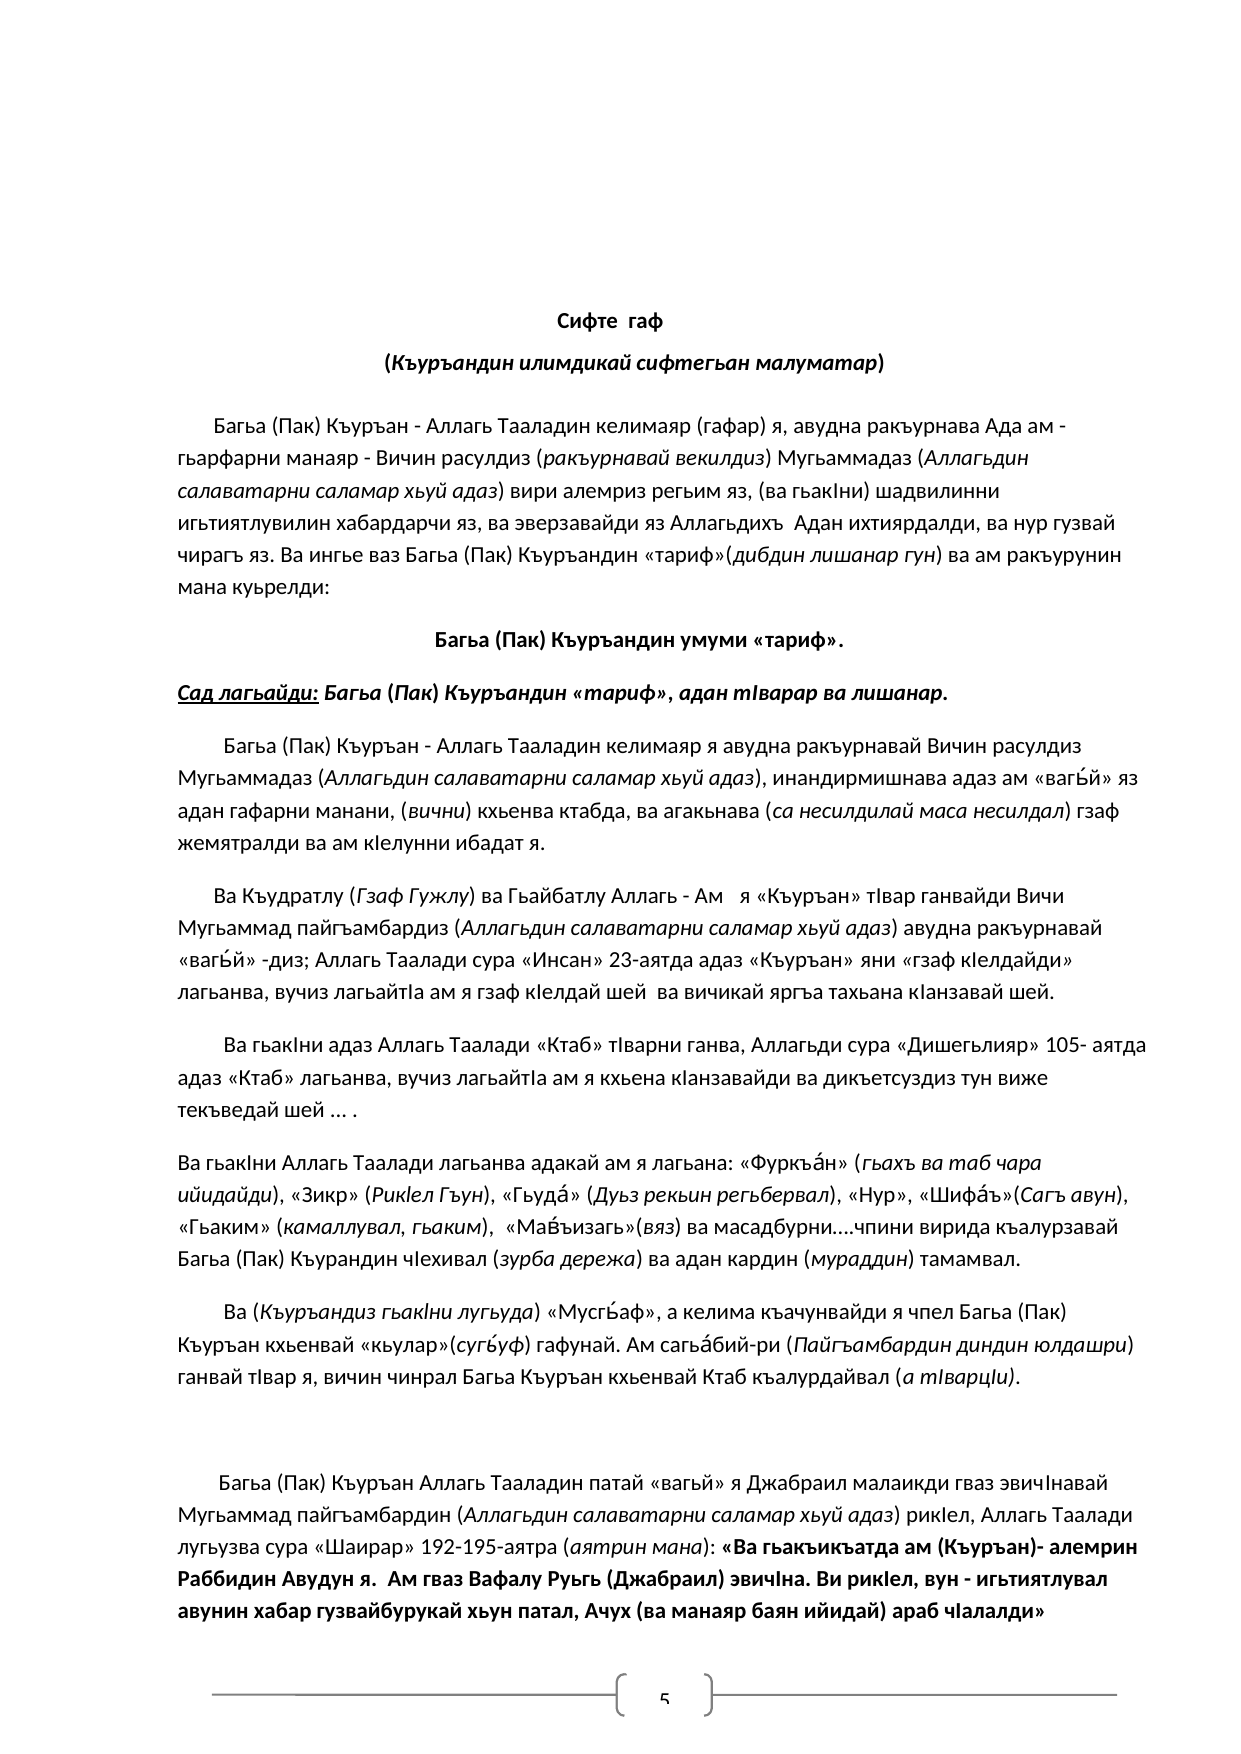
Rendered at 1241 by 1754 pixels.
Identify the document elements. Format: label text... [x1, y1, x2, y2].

text Багьа (Пак) Къуръан - Аллагь Тааладин келимаяр я авудна ракъурнавай Вичин расулдиз Мугьаммадаз (Аллагьдин салаватарни саламар хьуй адаз), инандирмишнава адаз ам «вагь́й» яз адан гафарни манани, (вични) кхьенва ктабда, ва агакьнава (са несилдилай маса несилдал) гзаф жемятралди ва ам кIелунни ибадат я. [177, 731, 1152, 856]
text Ва (Къуръандиз гьакlни лугьуда) «Мусгь́аф», а келима къачунвайди я чпел Багьа (Пак) Къуръан кхьенвай «кьулар»(сугь́уф) гафунай. Ам сагьа́бий-ри (Пайгъамбардин диндин юлдашри) ганвай тIвар я, вичин чинрал Багьа Къуръан кхьенвай Ктаб къалурдайвал (а тIварцIи). [177, 1297, 1152, 1390]
text Сад лагьайди: Багьа (Пак) Къуръандин «тариф», адан тIварар ва лишанар. [177, 678, 1152, 706]
text Ва гьакIни Аллагь Таалади лагьанва адакай ам я лагьана: «Фуркъа́н» (гьахъ ва таб чара ийидайди), «Зикр» (Рикlел Гъун), «Гьуда́» (Дуьз рекьин регьбервал), «Нур», «Шифа́ъ»(Сагъ авун), «Гьаким» (камаллувал, гьаким), «Мав́ъизагь»(вяз) ва масадбурни….чпини вирида къалурзавай Багьа (Пак) Къурандин чIехивал (зурба дережа) ва адан кардин (мураддин) тамамвал. [177, 1148, 1152, 1272]
text Ва гьакIни адаз Аллагь Таалади «Ктаб» тIварни ганва, Аллагьди сура «Дишегьлияр» 105- аятда адаз «Ктаб» лагьанва, вучиз лагьайтIа ам я кхьена кIанзавайди ва дикъетсуздиз тун виже текъведай шей ... . [177, 1031, 1152, 1123]
text Багьа (Пак) Къуръан - Аллагь Тааладин келимаяр (гафар) я, авудна ракъурнава Ада ам - гьарфарни манаяр - Вичин расулдиз (ракъурнавай векилдиз) Мугьаммадаз (Аллагьдин салаватарни саламар хьуй адаз) вири алемриз регьим яз, (ва гьакIни) шадвилинни игьтиятлувилин хабардарчи яз, ва эверзавайди яз Аллагьдихъ Адан ихтиярдалди, ва нур гузвай чирагъ яз. Ва ингье ваз Багьа (Пак) Къуръандин «тариф»(дибдин лишанар гун) ва ам ракъурунин мана куьрелди: [177, 411, 1152, 600]
text Багьа (Пак) Къуръан Аллагь Тааладин патай «вагьй» я Джабраил малаикди гваз эвичIнавай Мугьаммад пайгъамбардин (Аллагьдин салаватарни саламар хьуй адаз) рикIел, Аллагь Таалади лугьузва сура «Шаирар» 192-195-аятра (аятрин мана): «Ва гьакъикъатда ам (Къуръан)- алемрин Раббидин Авудун я. Ам гваз Вафалу Руьгь (Джабраил) эвичIна. Ви рикIел, вун - игьтиятлувал авунин хабар гузвайбурукай хьун патал, Ачух (ва манаяр баян ийидай) араб чIалалди» [177, 1468, 1152, 1625]
text Багьа (Пак) Къуръандин умуми «тариф». [177, 625, 1152, 653]
text Ва Къудратлу (Гзаф Гужлу) ва Гьайбатлу Аллагь - Ам я «Къуръан» тIвар ганвайди Вичи Мугьаммад пайгъамбардиз (Аллагьдин салаватарни саламар хьуй адаз) авудна ракъурнавай «вагь́й» -диз; Аллагь Таалади сура «Инсан» 23-аятда адаз «Къуръан» яни «гзаф кIелдайди» лагьанва, вучиз лагьайтIа ам я гзаф кIелдай шей ва вичикай яргъа тахьана кIанзавай шей. [177, 881, 1152, 1006]
text Сифте гаф (Къуръандин илимдикай сифтегьан малуматар) [384, 307, 1240, 377]
